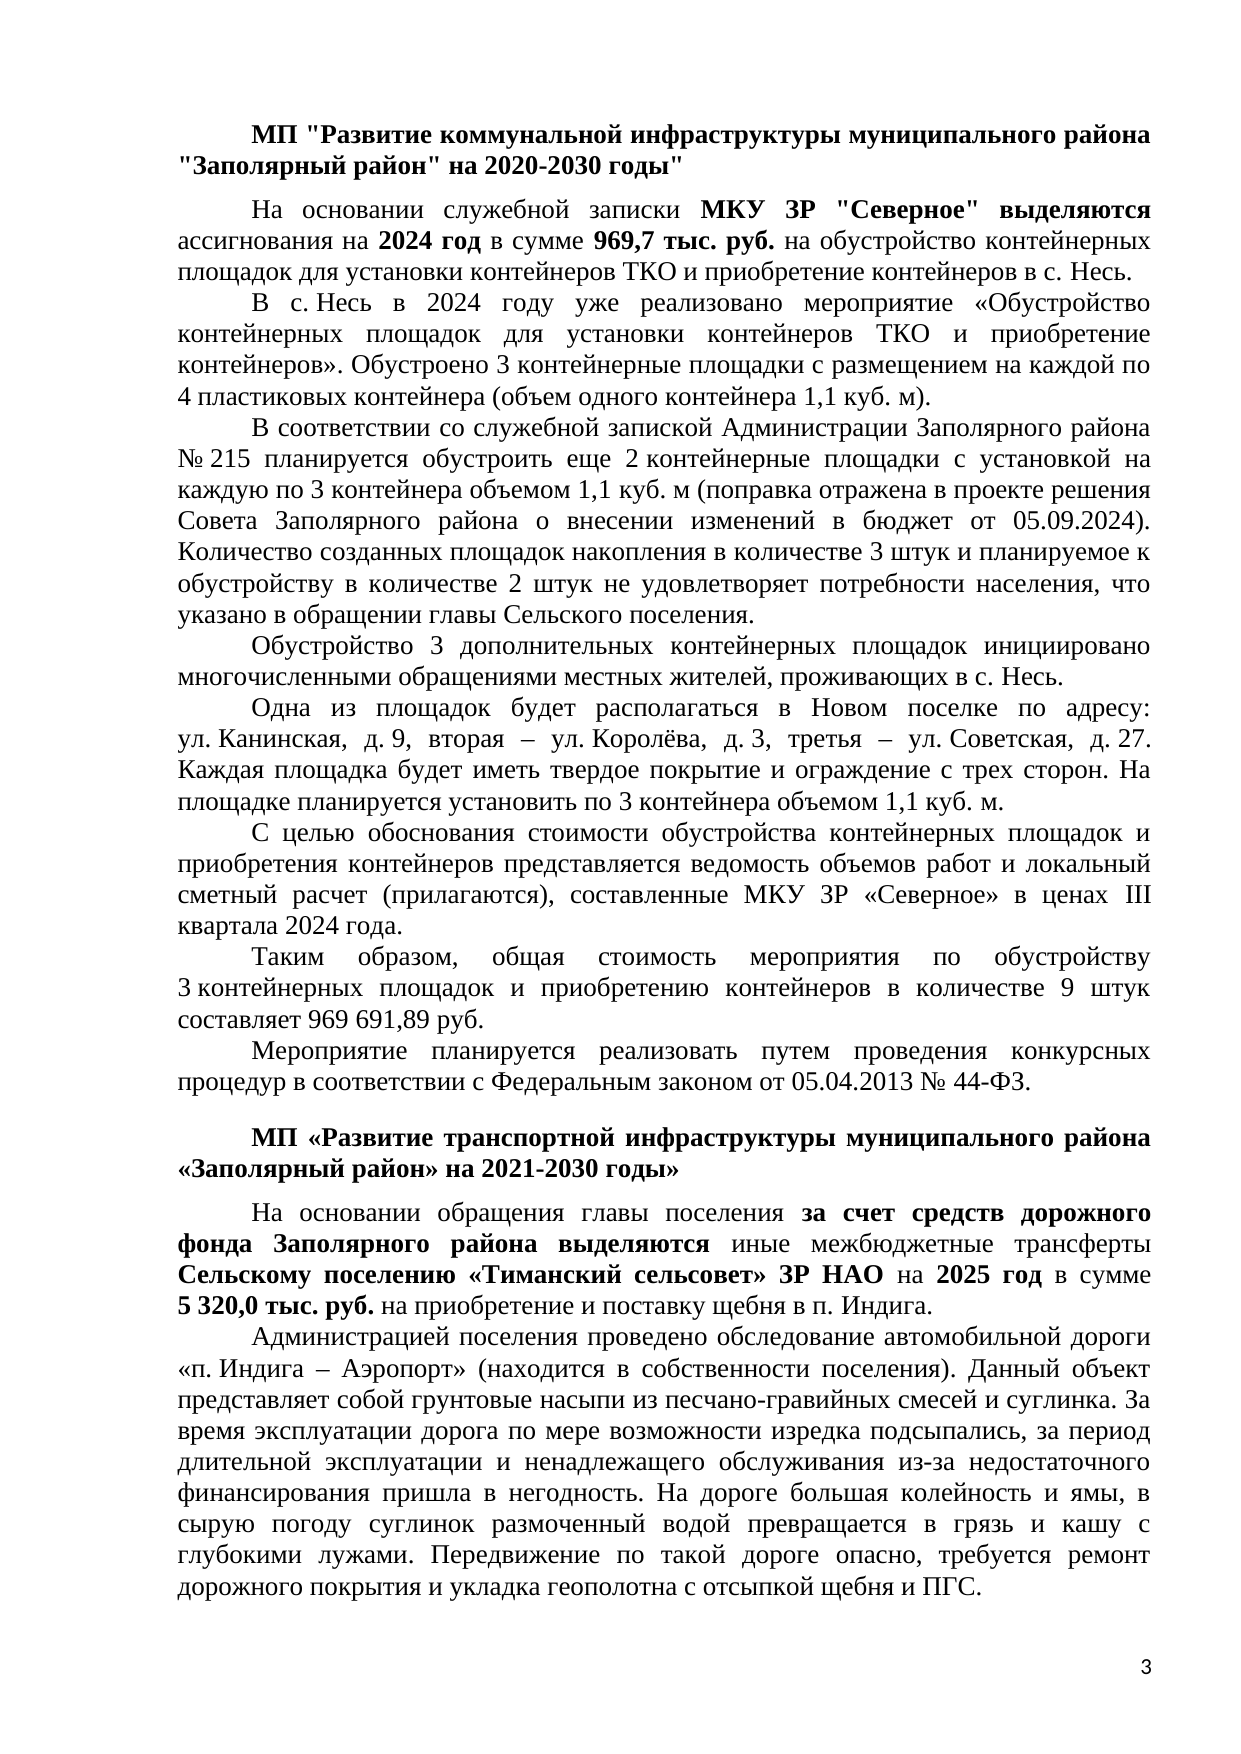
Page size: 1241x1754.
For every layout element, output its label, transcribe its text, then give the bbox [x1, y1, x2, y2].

text Администрацией поселения проведено обследование автомобильной дороги «п. Индига – Аэропорт» (находится в собственности поселения). Данный объект представляет собой грунтовые насыпи из песчано-гравийных смесей и суглинка. За время эксплуатации дорога по мере возможности изредка подсыпались, за период длительной эксплуатации и ненадлежащего обслуживания из-за недостаточного финансирования пришла в негодность. На дороге большая колейность и ямы, в сырую погоду суглинок размоченный водой превращается в грязь и кашу с глубокими лужами. Передвижение по такой дороге опасно, требуется ремонт дорожного покрытия и укладка геополотна с отсыпкой щебня и ПГС. [177, 1321, 1152, 1601]
text Мероприятие планируется реализовать путем проведения конкурсных процедур в соответствии с Федеральным законом от 05.04.2013 № 44-ФЗ. [177, 1034, 1152, 1096]
text В соответствии со служебной запиской Администрации Заполярного района № 215 планируется обустроить еще 2 контейнерные площадки с установкой на каждую по 3 контейнера объемом 1,1 куб. м (поправка отражена в проекте решения Совета Заполярного района о внесении изменений в бюджет от 05.09.2024). Количество созданных площадок накопления в количестве 3 штук и планируемое к обустройству в количестве 2 штук не удовлетворяет потребности населения, что указано в обращении главы Сельского поселения. [177, 411, 1152, 629]
text Таким образом, общая стоимость мероприятия по обустройству 3 контейнерных площадок и приобретению контейнеров в количестве 9 штук составляет 969 691,89 руб. [177, 940, 1152, 1034]
text На основании служебной записки МКУ ЗР "Северное" выделяются ассигнования на 2024 год в сумме 969,7 тыс. руб. на обустройство контейнерных площадок для установки контейнеров ТКО и приобретение контейнеров в с. Несь. [177, 193, 1152, 286]
text МП «Развитие транспортной инфраструктуры муниципального района «Заполярный район» на 2021-2030 годы» [177, 1121, 1152, 1183]
text На основании обращения главы поселения за счет средств дорожного фонда Заполярного района выделяются иные межбюджетные трансферты Сельскому поселению «Тиманский сельсовет» ЗР НАО на 2025 год в сумме 5 320,0 тыс. руб. на приобретение и поставку щебня в п. Индига. [177, 1196, 1152, 1321]
text Обустройство 3 дополнительных контейнерных площадок инициировано многочисленными обращениями местных жителей, проживающих в с. Несь. [177, 629, 1152, 691]
text С целью обоснования стоимости обустройства контейнерных площадок и приобретения контейнеров представляется ведомость объемов работ и локальный сметный расчет (прилагаются), составленные МКУ ЗР «Северное» в ценах III квартала 2024 года. [177, 816, 1152, 940]
text МП "Развитие коммунальной инфраструктуры муниципального района "Заполярный район" на 2020-2030 годы" [177, 118, 1152, 180]
text Одна из площадок будет располагаться в Новом поселке по адресу: ул. Канинская, д. 9, вторая – ул. Королёва, д. 3, третья – ул. Советская, д. 27. Каждая площадка будет иметь твердое покрытие и ограждение с трех сторон. На площадке планируется установить по 3 контейнера объемом 1,1 куб. м. [177, 691, 1152, 816]
text В с. Несь в 2024 году уже реализовано мероприятие «Обустройство контейнерных площадок для установки контейнеров ТКО и приобретение контейнеров». Обустроено 3 контейнерные площадки с размещением на каждой по 4 пластиковых контейнера (объем одного контейнера 1,1 куб. м). [177, 286, 1152, 411]
